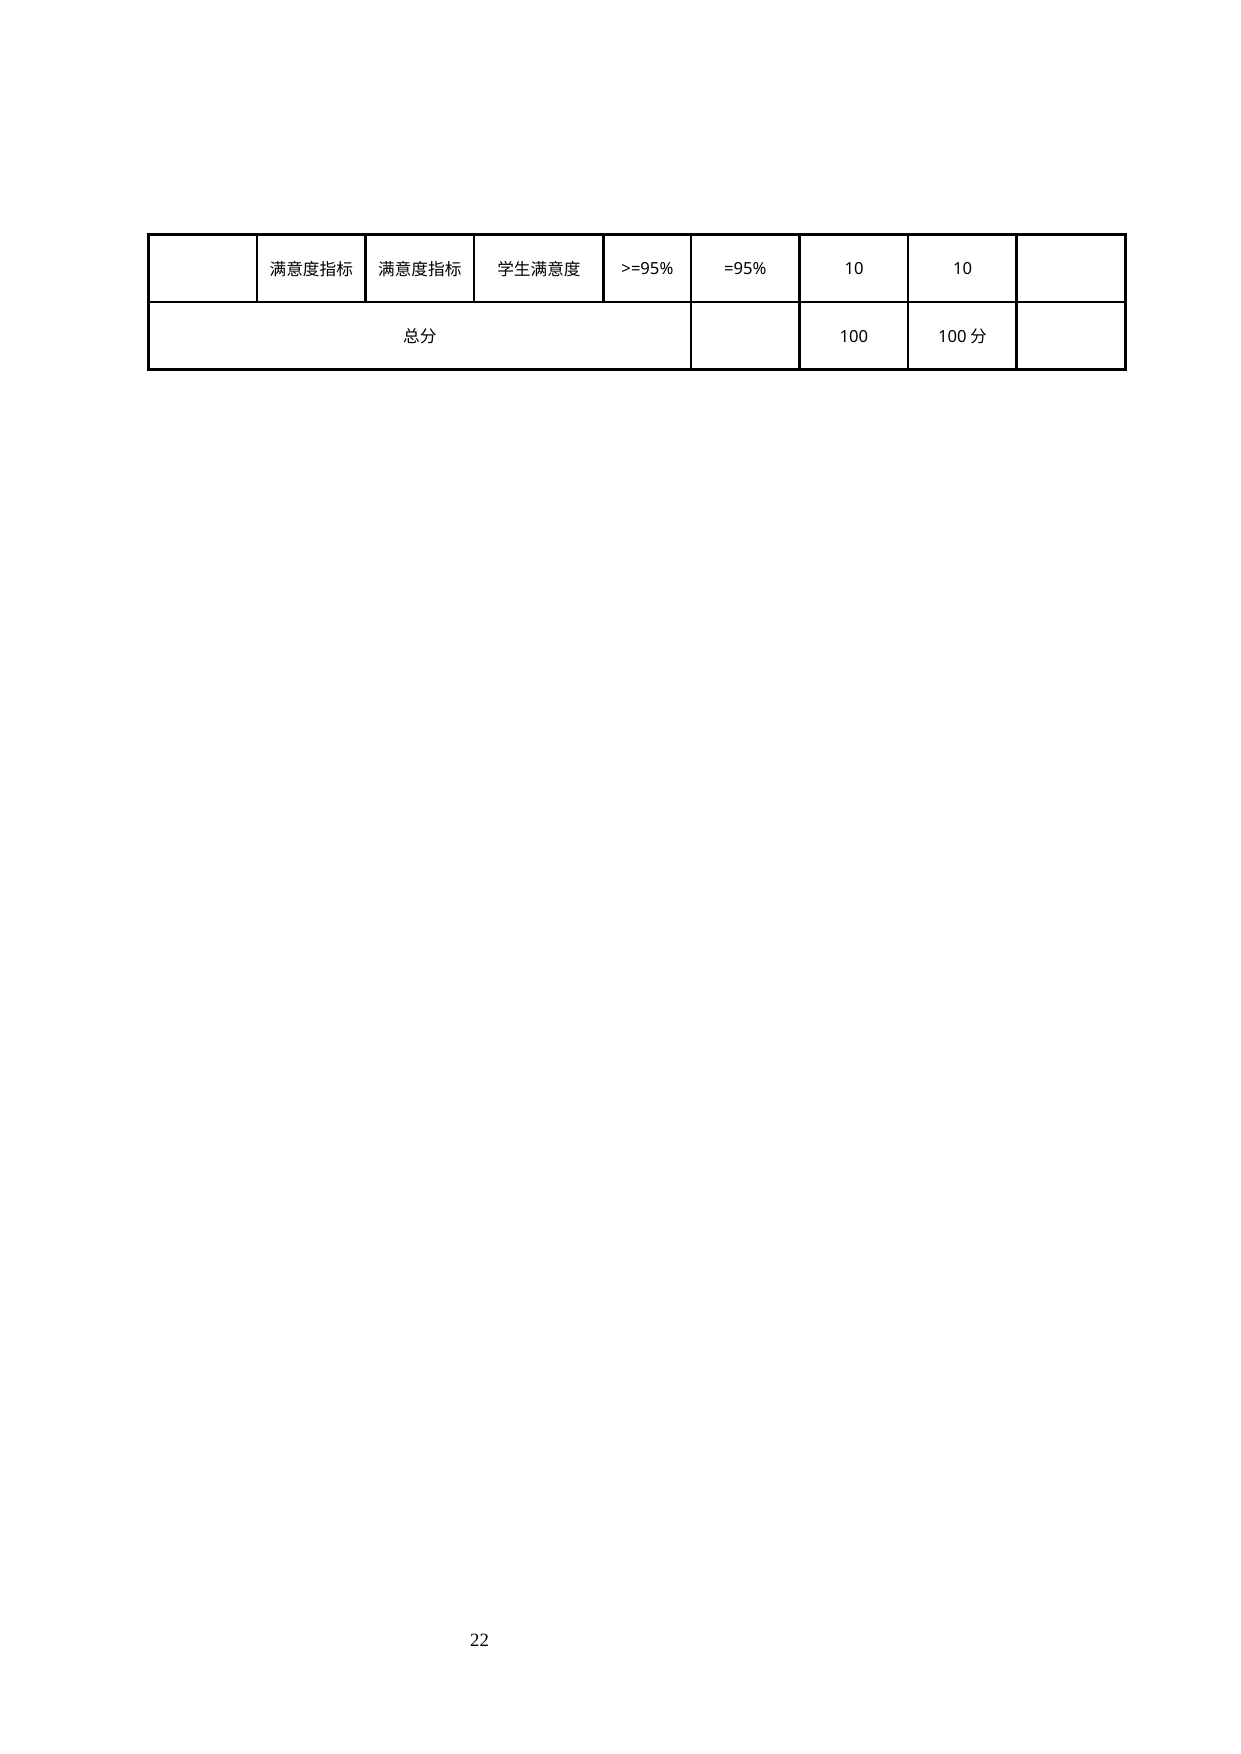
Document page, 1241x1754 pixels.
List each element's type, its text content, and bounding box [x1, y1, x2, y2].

table_cell [692, 303, 798, 368]
table_cell 100分 [909, 303, 1015, 368]
table_cell 10 [801, 236, 907, 301]
table_cell 10 [909, 236, 1015, 301]
table_cell 100 [801, 303, 907, 368]
table_cell 满意度指标 [258, 236, 364, 301]
table_cell [1018, 303, 1124, 368]
table_cell 满意度指标 [367, 236, 473, 301]
table_cell =95% [692, 236, 798, 301]
table_cell 学生满意度 [475, 236, 602, 301]
table_cell 总分 [150, 303, 690, 368]
table_cell [1018, 236, 1124, 301]
table_cell >=95% [605, 236, 690, 301]
